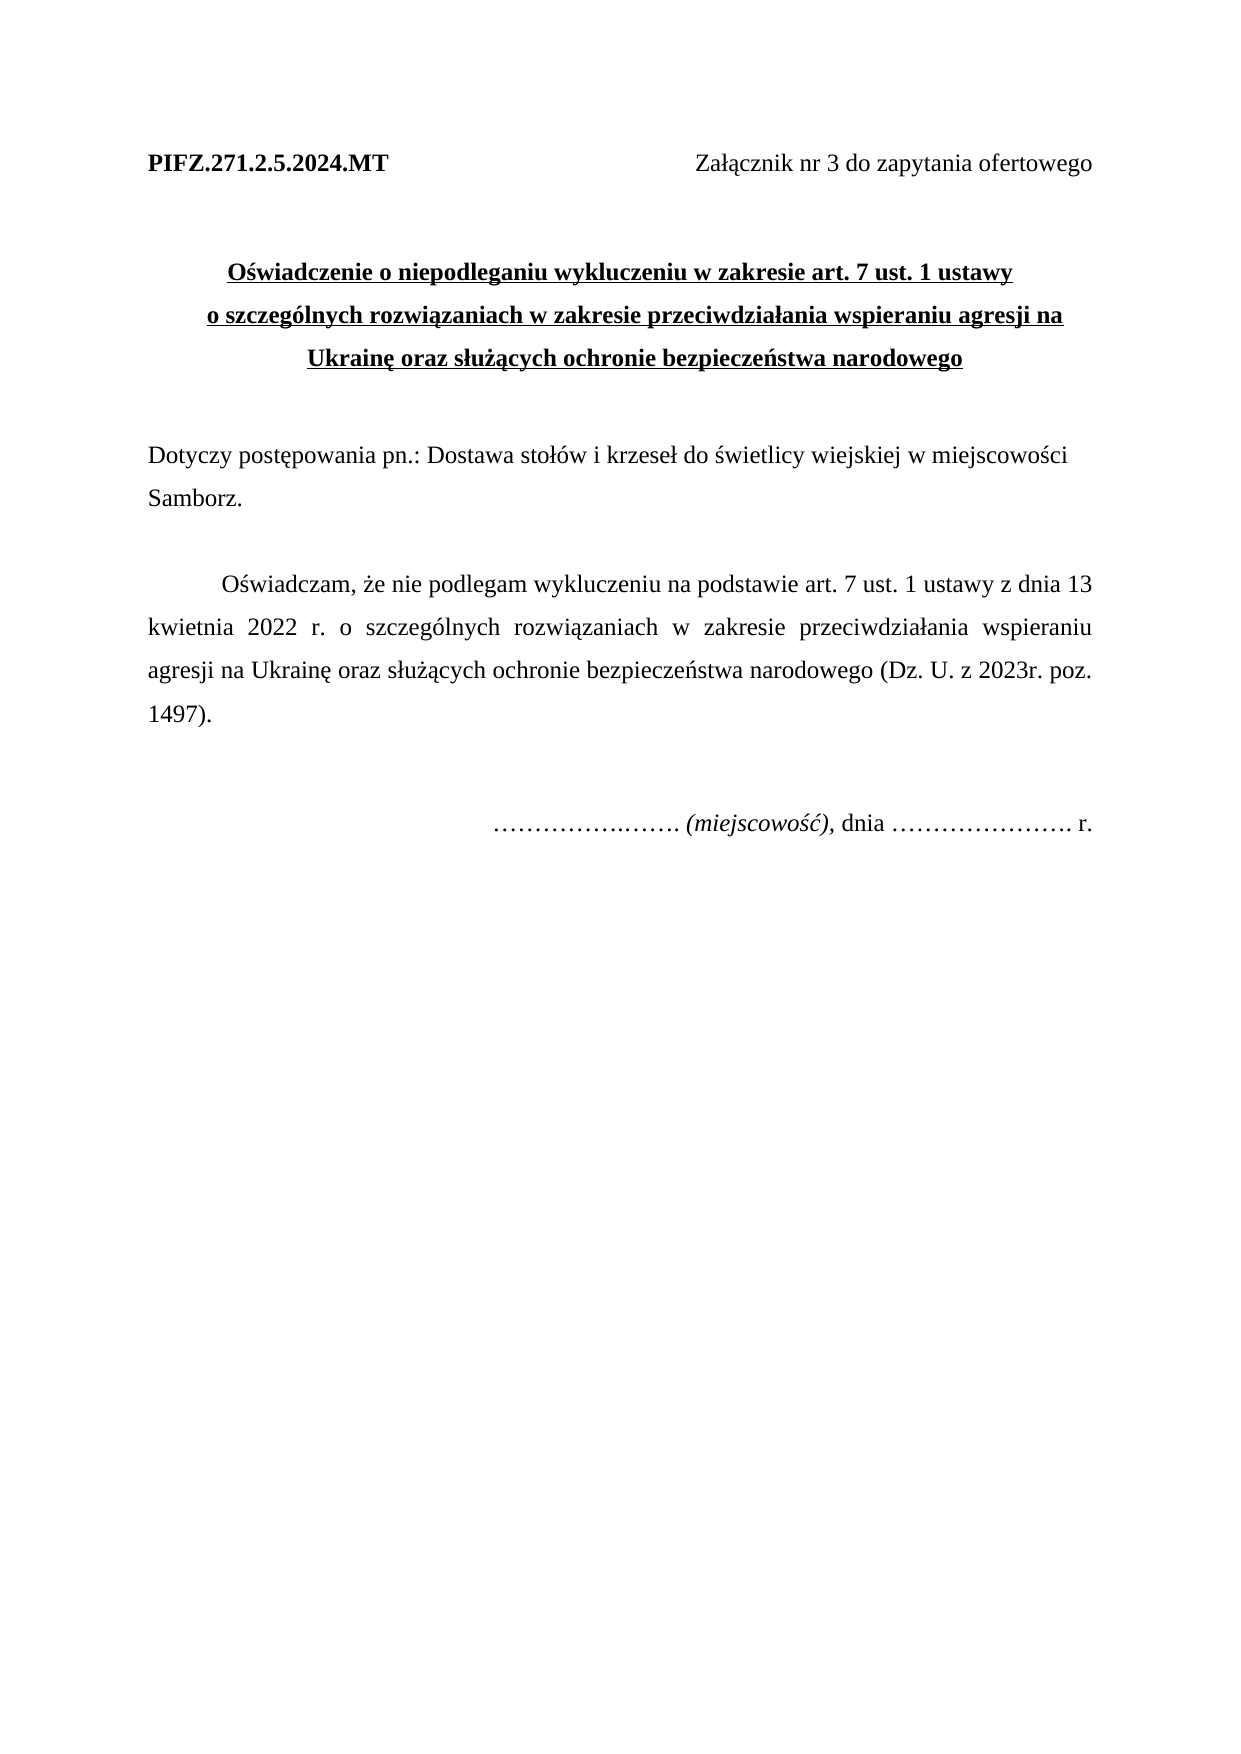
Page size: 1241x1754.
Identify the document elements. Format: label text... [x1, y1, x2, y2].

text PIFZ.271.2.5.2024.MT Załącznik nr 3 do zapytania ofertowego [148, 148, 1093, 176]
text Oświadczam, że nie podlegam wykluczeniu na podstawie art. 7 ust. 1 ustawy z dnia 13 kwietnia 2022 r. o szczególnych rozwiązaniach w zakresie przeciwdziałania wspieraniu agresji na Ukrainę oraz służących ochronie bezpieczeństwa narodowego (Dz. U. z 2023r. poz. 1497). [148, 569, 1093, 727]
text Oświadczenie o niepodleganiu wykluczeniu w zakresie art. 7 ust. 1 ustawy o szczególnych rozwiązaniach w zakresie przeciwdziałania wspieraniu agresji na Ukrainę oraz służących ochronie bezpieczeństwa narodowego [148, 257, 1093, 372]
text …………….……. (miejscowość), dnia …………………. r. [148, 808, 1093, 837]
text Dotyczy postępowania pn.: Dostawa stołów i krzeseł do świetlicy wiejskiej w miejscowości Samborz. [148, 440, 1093, 512]
